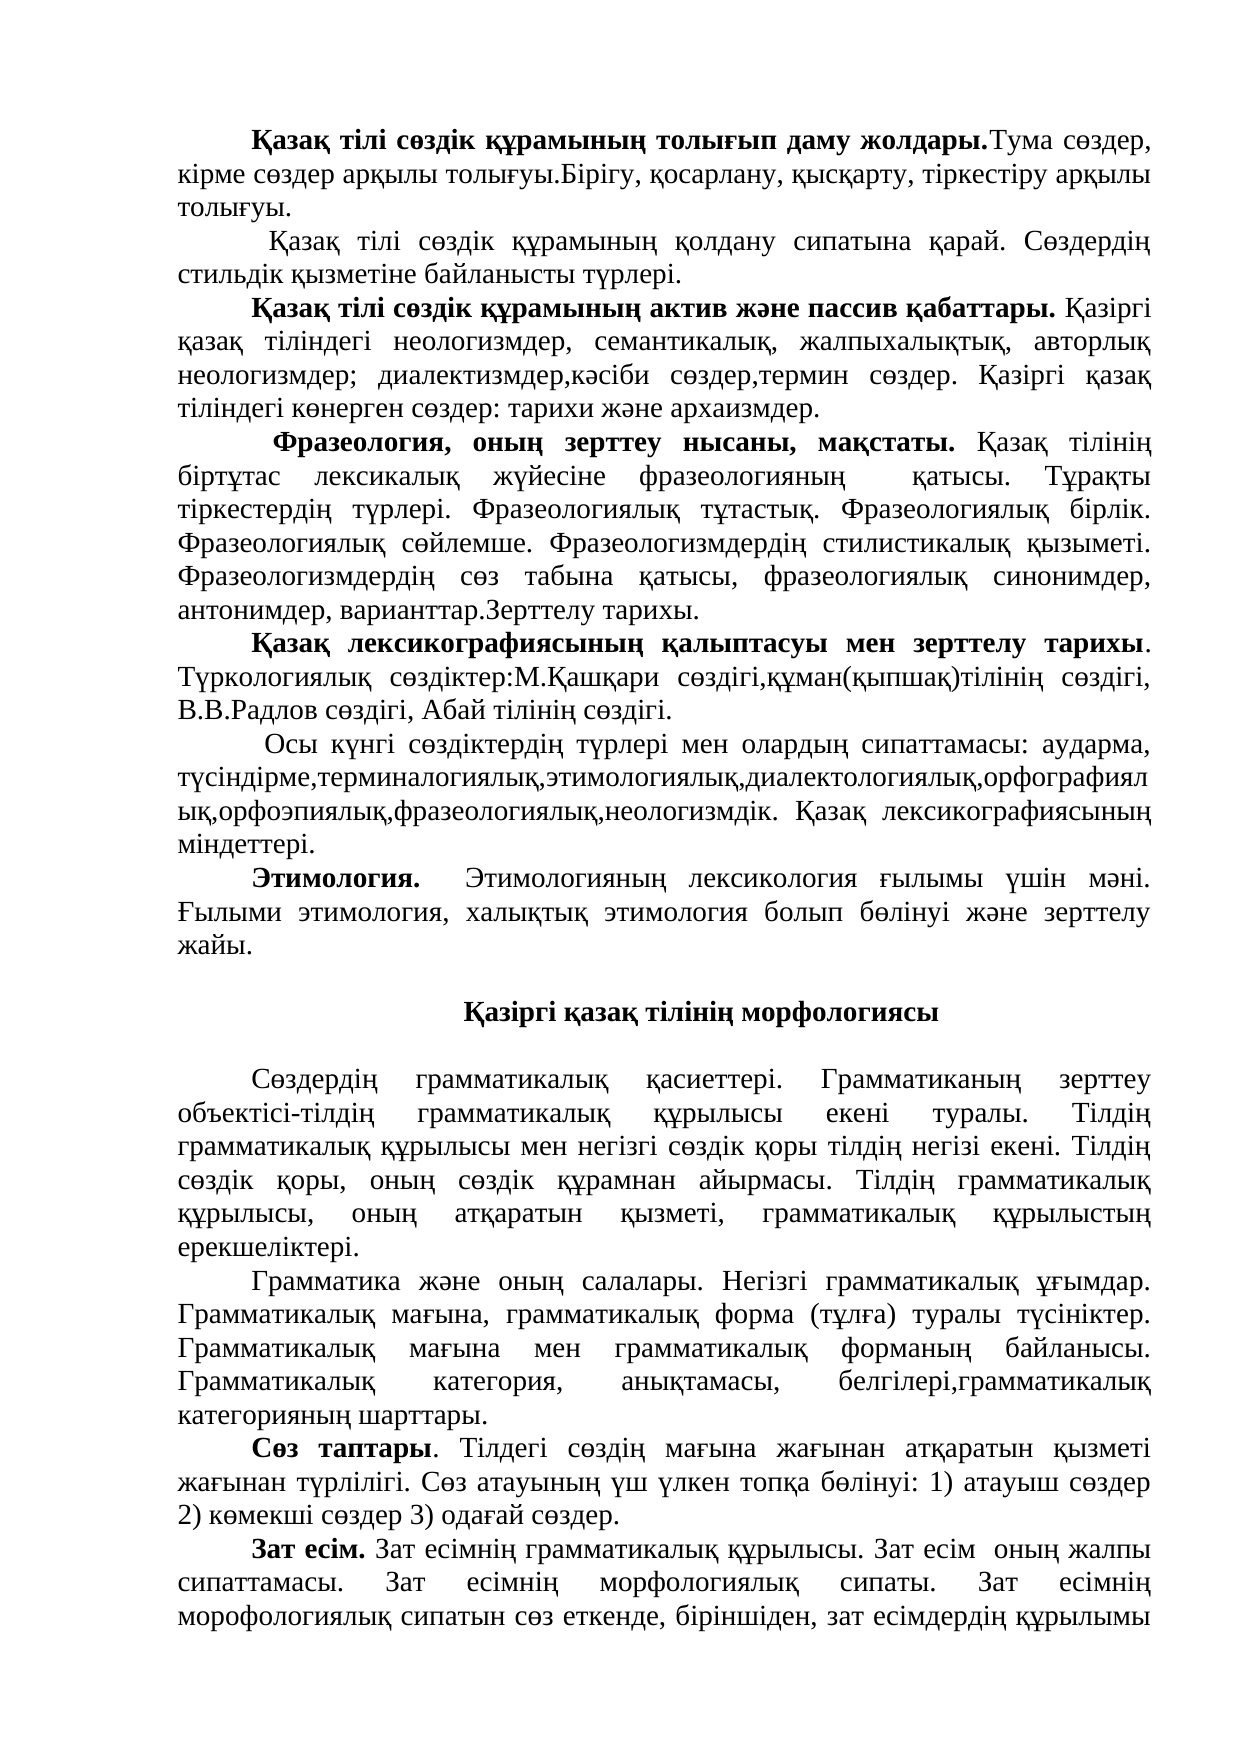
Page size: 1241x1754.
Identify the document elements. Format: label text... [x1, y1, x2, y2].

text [177, 1531, 1152, 1632]
text Сөздердің грамматикалық қасиеттері. Грамматиканың зерттеу объектісі-тілдің грамматикалық құрылысы екені туралы. Тілдің грамматикалық құрылысы мен негізгі сөздік қоры тілдің негізі екені. Тілдің сөздік қоры, оның сөздік құрамнан айырмасы. Тілдің грамматикалық құрылысы, оның атқаратын қызметі, грамматикалық құрылыстың ерекшеліктері. [177, 1061, 1152, 1263]
text Қазақ тілі сөздік құрамының актив және пассив қабаттары. Қазіргі қазақ тіліндегі неологизмдер, семантикалық, жалпыхалықтық, авторлық неологизмдер; диалектизмдер,кәсіби сөздер,термин сөздер. Қазіргі қазақ тіліндегі көнерген сөздер: тарихи және архаизмдер. [177, 290, 1152, 424]
text Осы күнгі сөздіктердің түрлері мен олардың сипаттамасы: аударма, түсіндірме,терминалогиялық,этимологиялық,диалектологиялық,орфографиялық,орфоэпиялық,фразеологиялық,неологизмдік. Қазақ лексикографиясының міндеттері. [177, 726, 1152, 860]
text Қазақ тілі сөздік құрамының толығып даму жолдары.Тума сөздер, кірме сөздер арқылы толығуы.Бірігу, қосарлану, қысқарту, тіркестіру арқылы толығуы. [177, 122, 1152, 223]
text Қазақ тілі сөздік құрамының қолдану сипатына қарай. Сөздердің стильдік қызметіне байланысты түрлері. [177, 223, 1152, 290]
text Қазақ лексикографиясының қалыптасуы мен зерттелу тарихы. Түркологиялық сөздіктер:М.Қашқари сөздігі,құман(қыпшақ)тілінің сөздігі, В.В.Радлов сөздігі, Абай тілінің сөздігі. [177, 625, 1152, 726]
text Грамматика және оның салалары. Негізгі грамматикалық ұғымдар. Грамматикалық мағына, грамматикалық форма (тұлға) туралы түсініктер. Грамматикалық мағына мен грамматикалық форманың байланысы. Грамматикалық категория, анықтамасы, белгілері,грамматикалық категорияның шарттары. [177, 1263, 1152, 1430]
text Этимология. Этимологияның лексикология ғылымы үшін мәні. Ғылыми этимология, халықтық этимология болып бөлінуі және зерттелу жайы. [177, 860, 1152, 961]
text Сөз таптары. Тілдегі сөздің мағына жағынан атқаратын қызметі жағынан түрлілігі. Сөз атауының үш үлкен топқа бөлінуі: 1) атауыш сөздер 2) көмекші сөздер 3) одағай сөздер. [177, 1430, 1152, 1531]
text Фразеология, оның зерттеу нысаны, мақстаты. Қазақ тілінің біртұтас лексикалық жүйесіне фразеологияның қатысы. Тұрақты тіркестердің түрлері. Фразеологиялық тұтастық. Фразеологиялық бірлік. Фразеологиялық сөйлемше. Фразеологизмдердің стилистикалық қызыметі. Фразеологизмдердің сөз табына қатысы, фразеологиялық синонимдер, антонимдер, варианттар.Зерттелу тарихы. [177, 424, 1152, 625]
text Қазіргі қазақ тілінің морфологиясы [177, 994, 1152, 1028]
